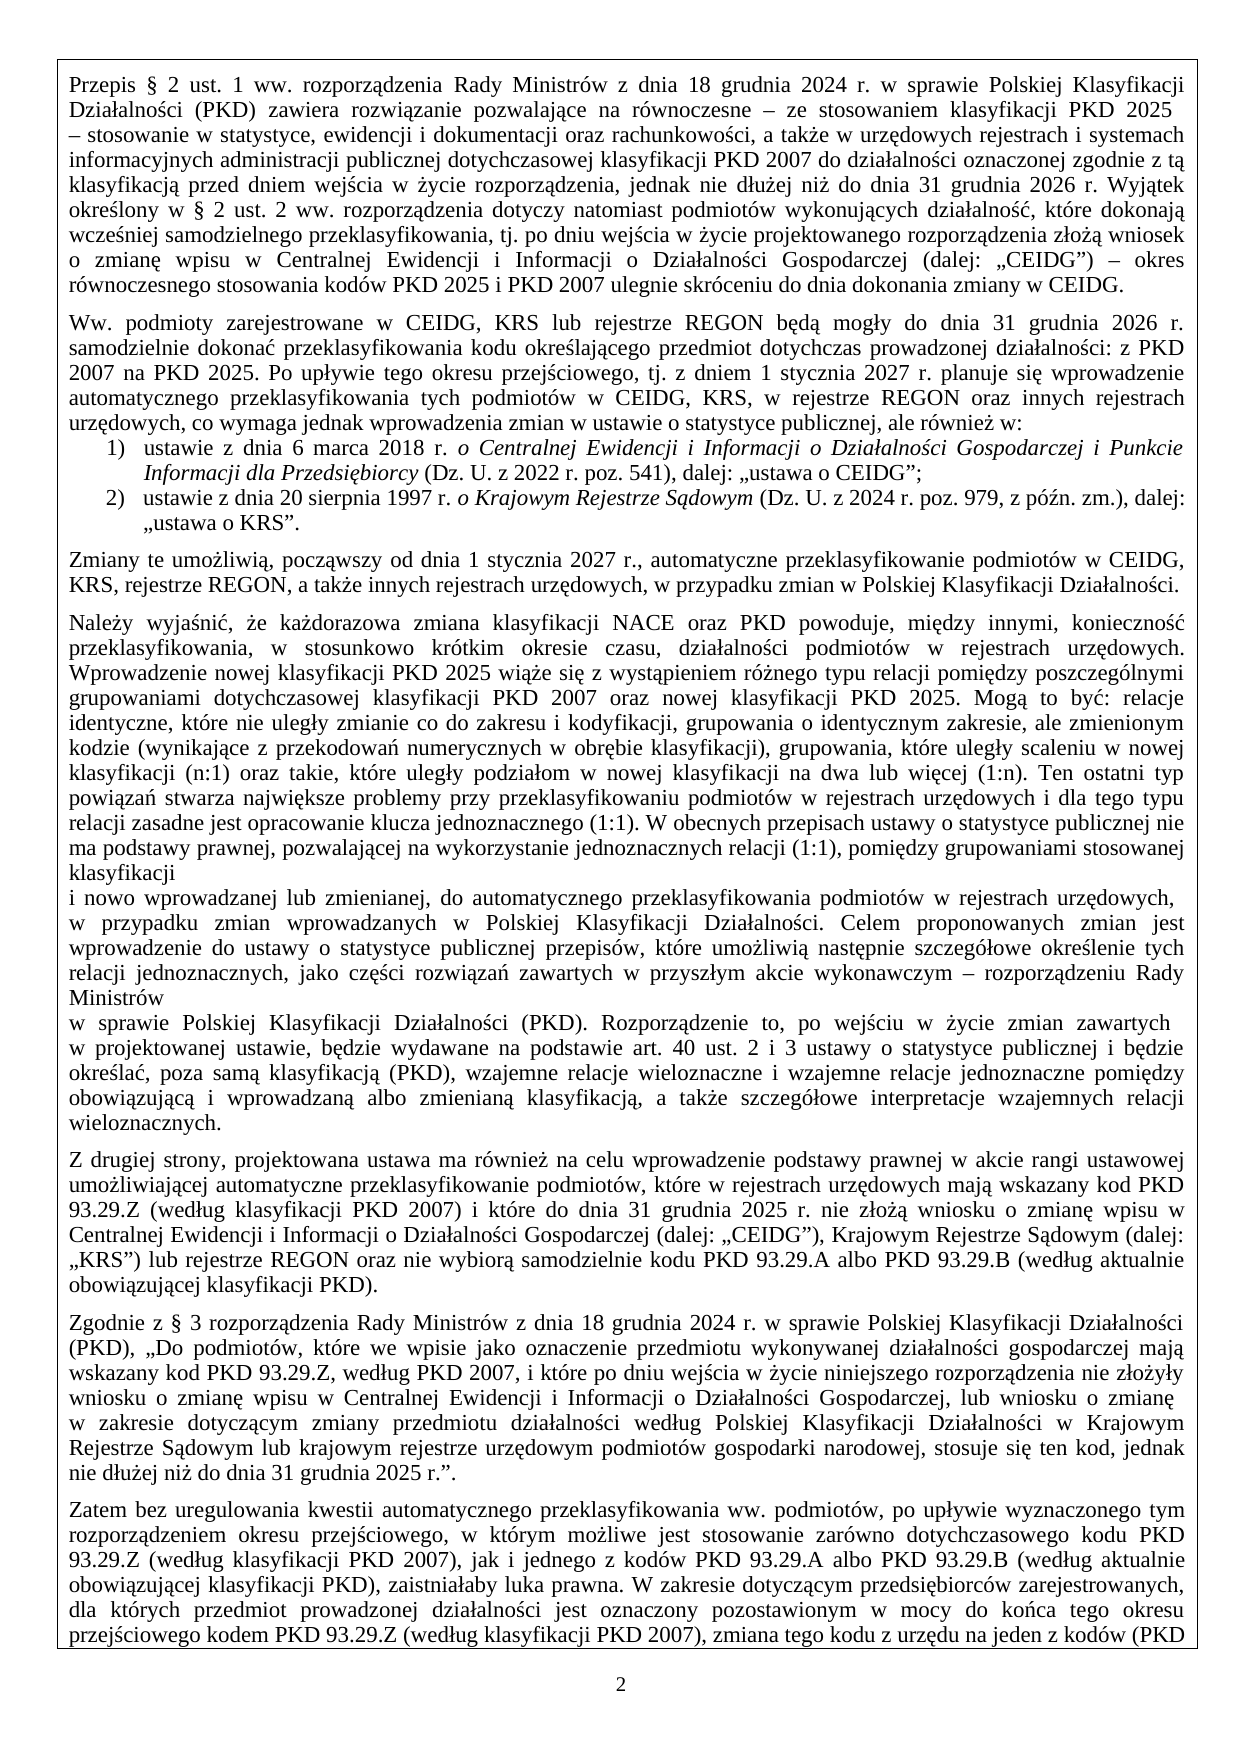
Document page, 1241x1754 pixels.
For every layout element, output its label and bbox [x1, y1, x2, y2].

table_cell [58, 60, 1197, 1648]
